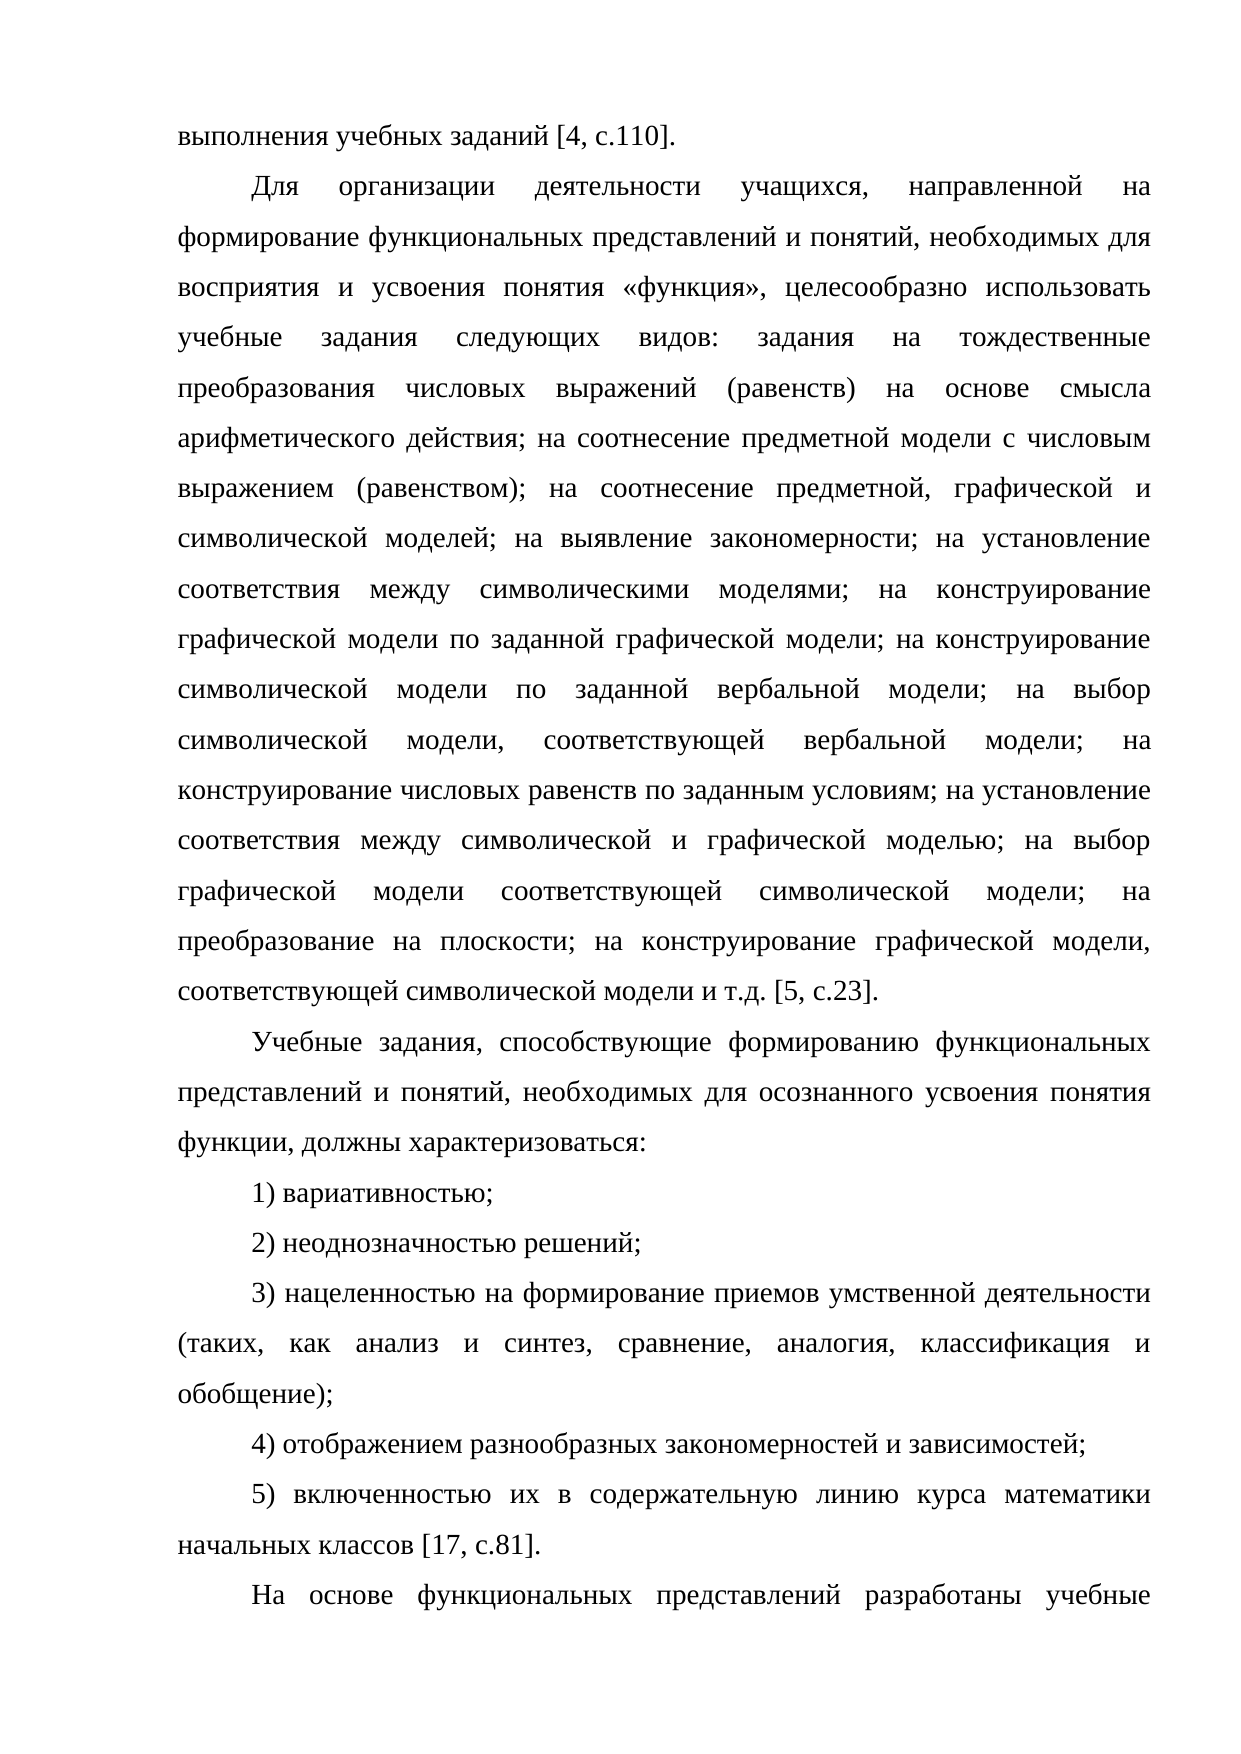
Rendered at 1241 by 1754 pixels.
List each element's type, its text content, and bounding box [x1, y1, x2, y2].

text 3) нацеленностью на формирование приемов умственной деятельности (таких, как анализ и синтез, сравнение, аналогия, классификация и обобщение); [177, 1275, 1152, 1409]
text 2) неоднозначностью решений; [177, 1225, 1152, 1258]
text 4) отображением разнообразных закономерностей и зависимостей; [177, 1426, 1152, 1460]
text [177, 118, 1152, 152]
text 5) включенностью их в содержательную линию курса математики начальных классов [17, с.81]. [177, 1477, 1152, 1560]
text Учебные задания, способствующие формированию функциональных представлений и понятий, необходимых для осознанного усвоения понятия функции, должны характеризоваться: [177, 1024, 1152, 1158]
text Для организации деятельности учащихся, направленной на формирование функциональных представлений и понятий, необходимых для восприятия и усвоения понятия «функция», целесообразно использовать учебные задания следующих видов: задания на тождественные преобразования числовых выражений (равенств) на основе смысла арифметического действия; на соотнесение предметной модели с числовым выражением (равенством); на соотнесение предметной, графической и символической моделей; на выявление закономерности; на установление соответствия между символическими моделями; на конструирование графической модели по заданной графической модели; на конструирование символической модели по заданной вербальной модели; на выбор символической модели, соответствующей вербальной модели; на конструирование числовых равенств по заданным условиям; на установление соответствия между символической и графической моделью; на выбор графической модели соответствующей символической модели; на преобразование на плоскости; на конструирование графической модели, соответствующей символической модели и т.д. [5, с.23]. [177, 168, 1152, 1007]
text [177, 1577, 1152, 1611]
text 1) вариативностью; [177, 1175, 1152, 1208]
